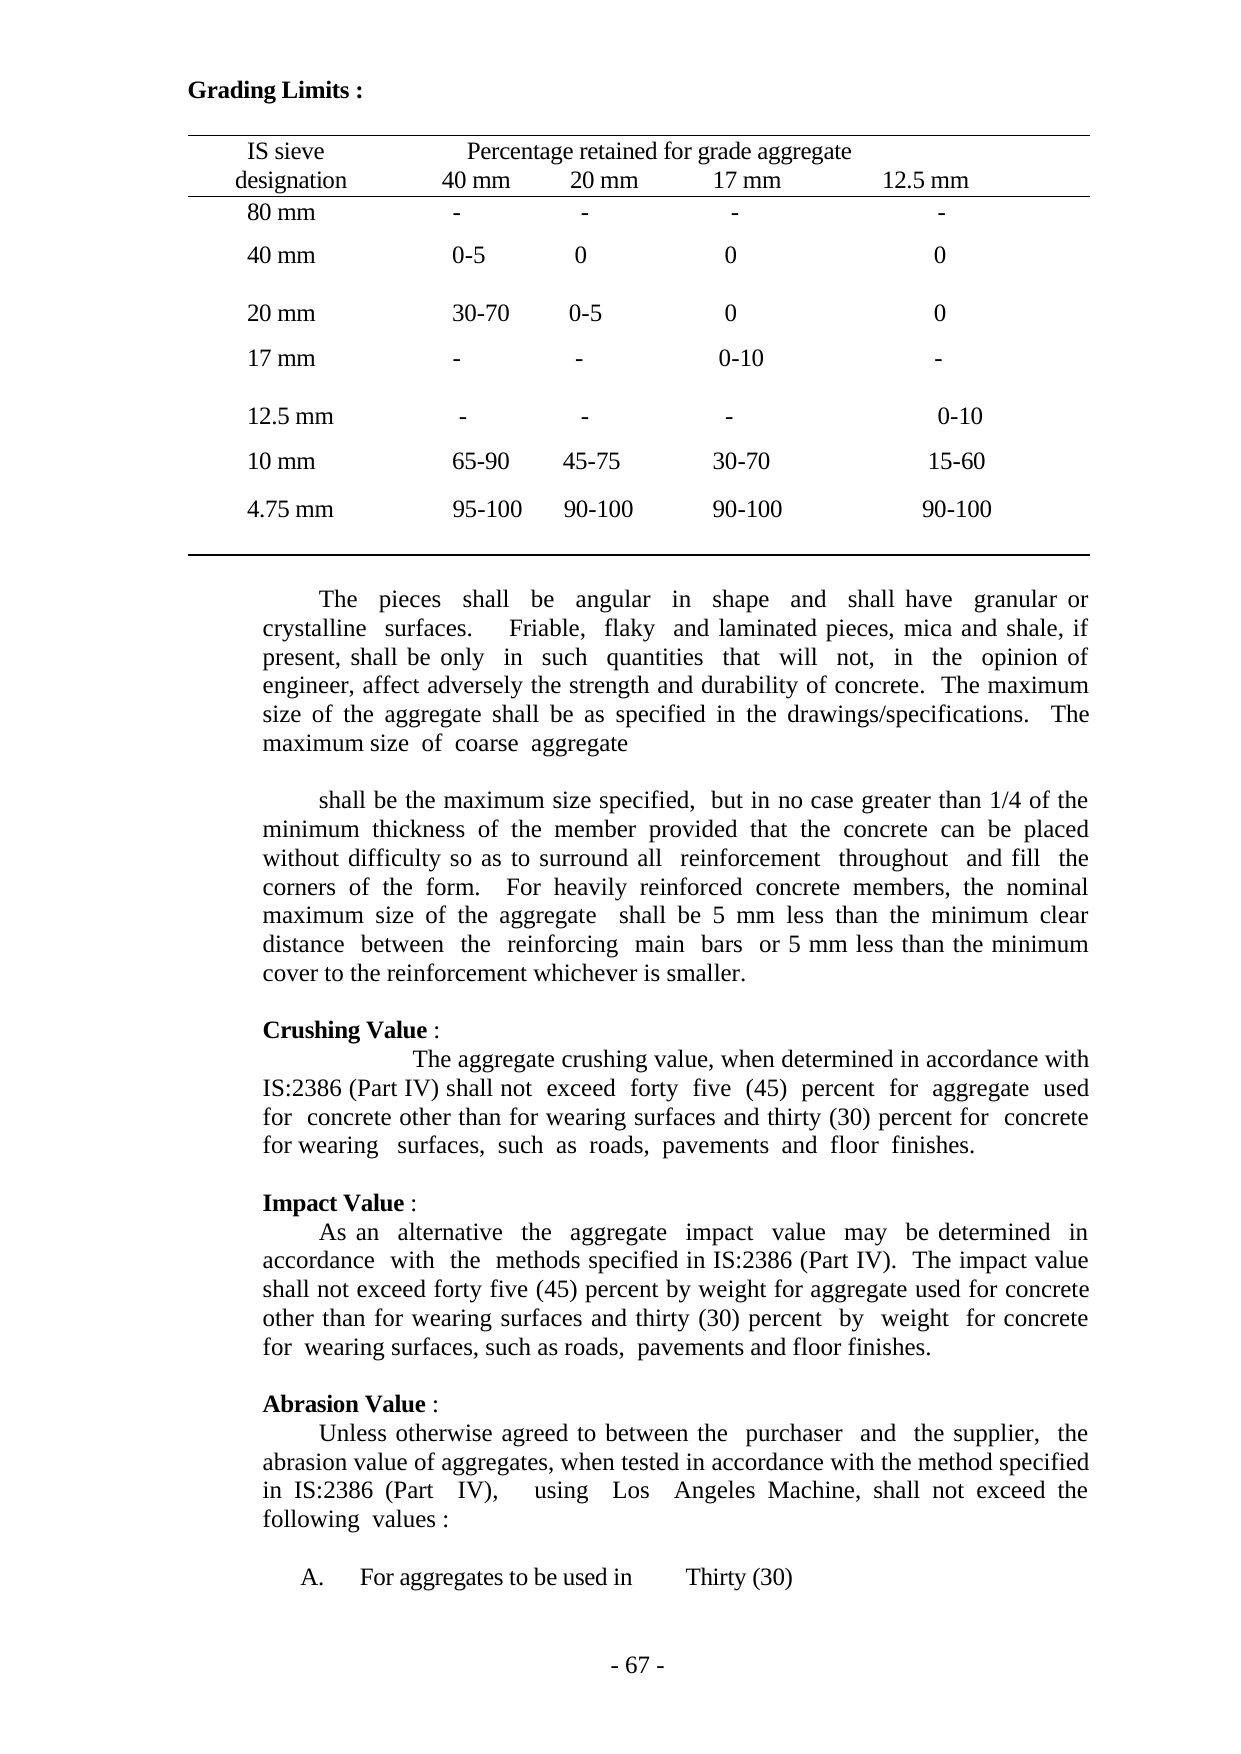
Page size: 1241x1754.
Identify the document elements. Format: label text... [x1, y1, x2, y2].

text designation 40 mm 20 mm 17 mm 12.5 mm [187, 165, 1090, 197]
text As an alternative the aggregate impact value may be determined in accordance with the methods specified in IS:2386 (Part IV). The impact value shall not exceed forty five (45) percent by weight for aggregate used for concrete other than for wearing surfaces and thirty (30) percent by weight for concrete for wearing surfaces, such as roads, pavements and floor finishes. [262, 1217, 1090, 1361]
text Impact Value : [187, 1188, 1090, 1217]
text Grading Limits : [187, 75, 1090, 104]
text 80 mm - - - - [187, 197, 1090, 226]
text 20 mm 30-70 0-5 0 0 [187, 298, 1090, 327]
text Unless otherwise agreed to between the purchaser and the supplier, the abrasion value of aggregates, when tested in accordance with the method specified in IS:2386 (Part IV), using Los Angeles Machine, shall not exceed the following values : [262, 1418, 1090, 1533]
text Abrasion Value : [187, 1389, 1090, 1418]
text The pieces shall be angular in shape and shall have granular or crystalline surfaces. Friable, flaky and laminated pieces, mica and shale, if present, shall be only in such quantities that will not, in the opinion of engineer, affect adversely the strength and durability of concrete. The maximum size of the aggregate shall be as specified in the drawings/specifications. The maximum size of coarse aggregate [262, 584, 1090, 757]
text 17 mm - - 0-10 - [187, 343, 1090, 372]
text 4.75 mm 95-100 90-100 90-100 90-100 [187, 494, 1090, 523]
text 10 mm 65-90 45-75 30-70 15-60 [187, 446, 1090, 475]
text shall be the maximum size specified, but in no case greater than 1/4 of the minimum thickness of the member provided that the concrete can be placed without difficulty so as to surround all reinforcement throughout and fill the corners of the form. For heavily reinforced concrete members, the nominal maximum size of the aggregate shall be 5 mm less than the minimum clear distance between the reinforcing main bars or 5 mm less than the minimum cover to the reinforcement whichever is smaller. [262, 786, 1090, 987]
text The aggregate crushing value, when determined in accordance with IS:2386 (Part IV) shall not exceed forty five (45) percent for aggregate used for concrete other than for wearing surfaces and thirty (30) percent for concrete for wearing surfaces, such as roads, pavements and floor finishes. [262, 1044, 1090, 1159]
text 40 mm 0-5 0 0 0 [187, 240, 1090, 269]
text A. For aggregates to be used in Thirty (30) [187, 1562, 1090, 1591]
text Crushing Value : [187, 1016, 1090, 1044]
text IS sieve Percentage retained for grade aggregate [187, 136, 1090, 165]
text 12.5 mm - - - 0-10 [187, 401, 1090, 430]
